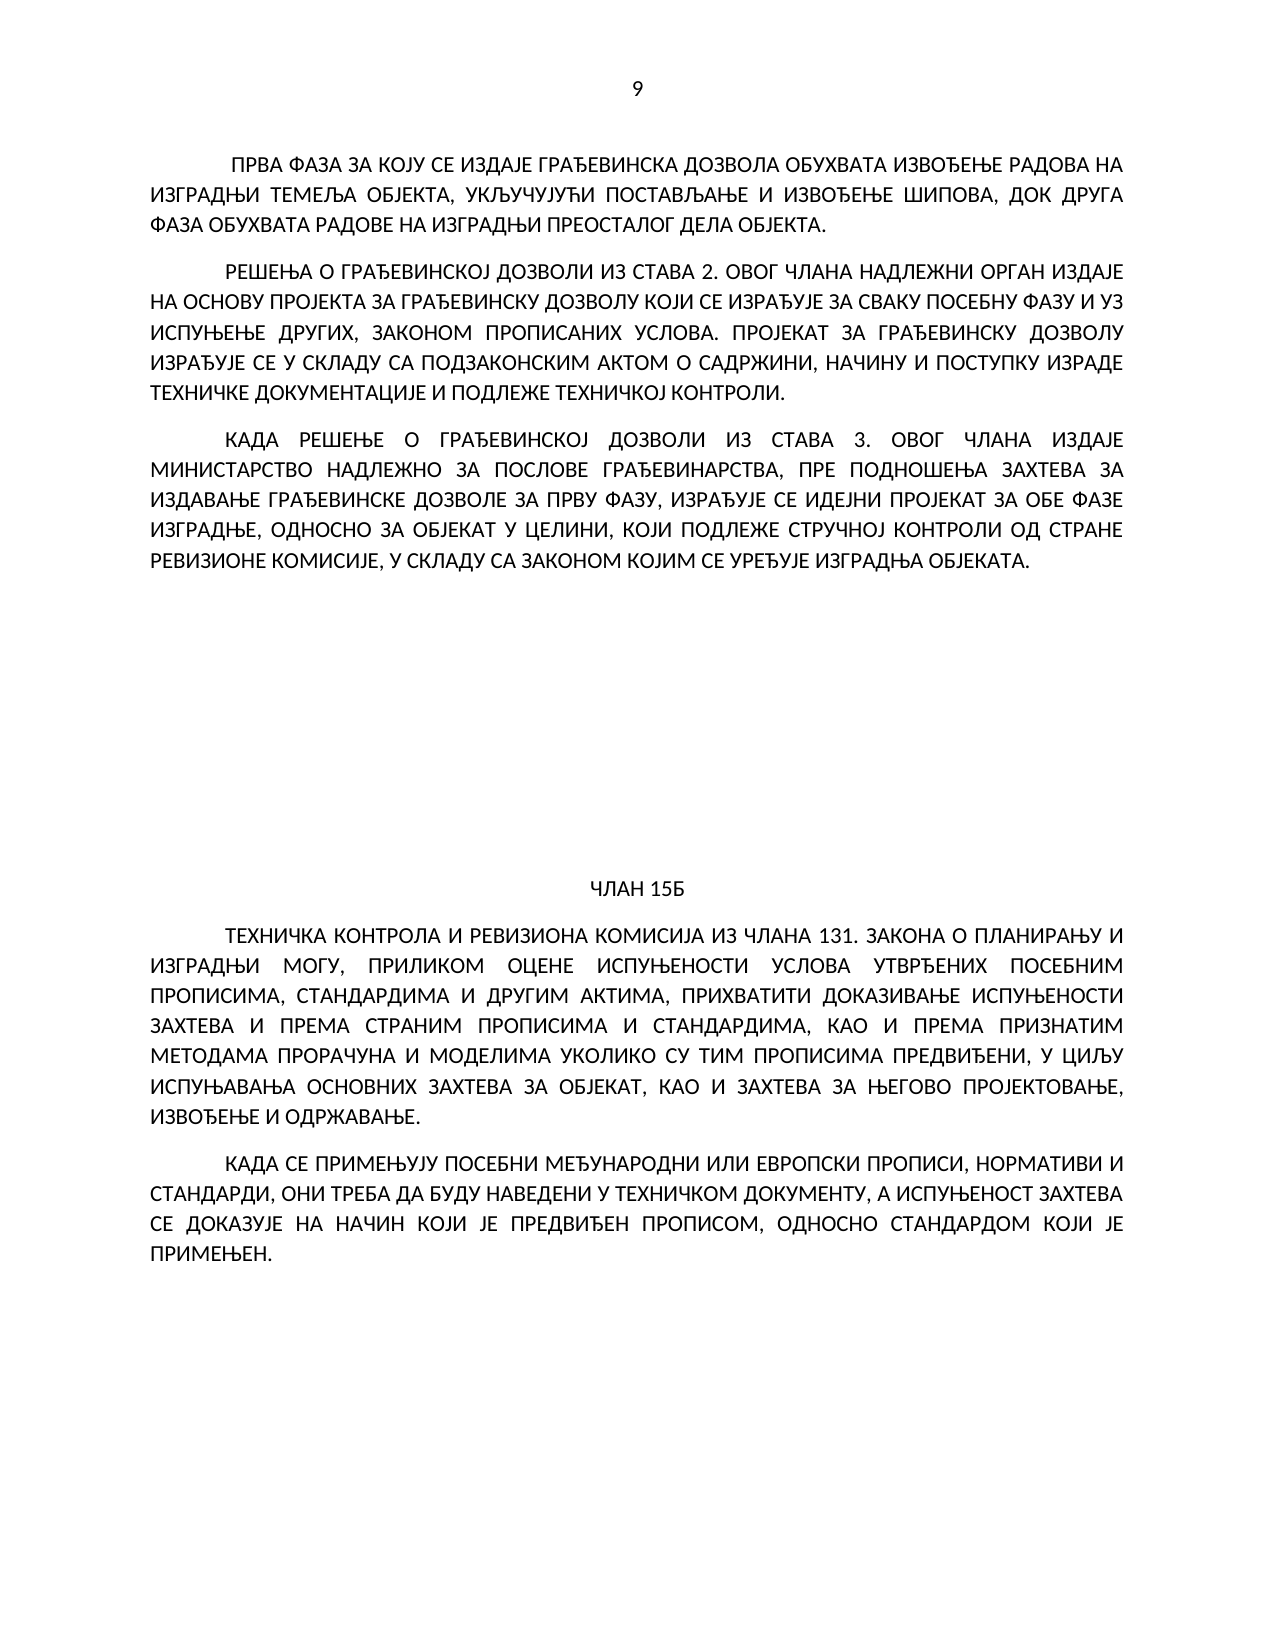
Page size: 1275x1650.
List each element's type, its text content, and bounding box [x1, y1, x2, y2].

text РЕШЕЊА О ГРАЂЕВИНСКОЈ ДОЗВОЛИ ИЗ СТАВА 2. ОВОГ ЧЛАНА НАДЛЕЖНИ ОРГАН ИЗДАЈЕ НА ОСНОВУ ПРОЈЕКТА ЗА ГРАЂЕВИНСКУ ДОЗВОЛУ КОЈИ СЕ ИЗРАЂУЈЕ ЗА СВАКУ ПОСЕБНУ ФАЗУ И УЗ ИСПУЊЕЊЕ ДРУГИХ, ЗАКОНОМ ПРОПИСАНИХ УСЛОВА. ПРОЈЕКАТ ЗА ГРАЂЕВИНСКУ ДОЗВОЛУ ИЗРАЂУЈЕ СЕ У СКЛАДУ СА ПОДЗАКОНСКИМ АКТОМ О САДРЖИНИ, НАЧИНУ И ПОСТУПКУ ИЗРАДЕ ТЕХНИЧКЕ ДОКУМЕНТАЦИЈЕ И ПОДЛЕЖЕ ТЕХНИЧКОЈ КОНТРОЛИ. [150, 257, 1125, 406]
text ТЕХНИЧКА КОНТРОЛА И РЕВИЗИОНА КОМИСИЈА ИЗ ЧЛАНА 131. ЗАКОНА О ПЛАНИРАЊУ И ИЗГРАДЊИ МОГУ, ПРИЛИКОМ ОЦЕНЕ ИСПУЊЕНОСТИ УСЛОВА УТВРЂЕНИХ ПОСЕБНИМ ПРОПИСИМА, СТАНДАРДИМА И ДРУГИМ АКТИМА, ПРИХВАТИТИ ДОКАЗИВАЊЕ ИСПУЊЕНОСТИ ЗАХТЕВА И ПРЕМА СТРАНИМ ПРОПИСИМА И СТАНДАРДИМА, КАО И ПРЕМА ПРИЗНАТИМ МЕТОДАМА ПРОРАЧУНА И МОДЕЛИМА УКОЛИКО СУ ТИМ ПРОПИСИМА ПРЕДВИЂЕНИ, У ЦИЉУ ИСПУЊАВАЊА ОСНОВНИХ ЗАХТЕВА ЗА ОБЈЕКАТ, КАО И ЗАХТЕВА ЗА ЊЕГОВО ПРОЈЕКТОВАЊЕ, ИЗВОЂЕЊЕ И ОДРЖАВАЊЕ. [150, 921, 1125, 1130]
text ПРВА ФАЗА ЗА КОЈУ СЕ ИЗДАЈЕ ГРАЂЕВИНСКА ДОЗВОЛА ОБУХВАТА ИЗВОЂЕЊЕ РАДОВА НА ИЗГРАДЊИ ТЕМЕЉА ОБЈЕКТА, УКЉУЧУЈУЋИ ПОСТАВЉАЊЕ И ИЗВОЂЕЊЕ ШИПОВА, ДОК ДРУГА ФАЗА ОБУХВАТА РАДОВЕ НА ИЗГРАДЊИ ПРЕОСТАЛОГ ДЕЛА ОБЈЕКТА. [150, 150, 1125, 238]
text ЧЛАН 15Б [150, 874, 1125, 902]
text КАДА РЕШЕЊЕ О ГРАЂЕВИНСКОЈ ДОЗВОЛИ ИЗ СТАВА 3. ОВОГ ЧЛАНА ИЗДАЈЕ МИНИСТАРСТВО НАДЛЕЖНО ЗА ПОСЛОВЕ ГРАЂЕВИНАРСТВА, ПРЕ ПОДНОШЕЊА ЗАХТЕВА ЗА ИЗДАВАЊЕ ГРАЂЕВИНСКЕ ДОЗВОЛЕ ЗА ПРВУ ФАЗУ, ИЗРАЂУЈЕ СЕ ИДЕЈНИ ПРОЈЕКАТ ЗА ОБЕ ФАЗЕ ИЗГРАДЊЕ, ОДНОСНО ЗА ОБЈЕКАТ У ЦЕЛИНИ, КОЈИ ПОДЛЕЖЕ СТРУЧНОЈ КОНТРОЛИ ОД СТРАНЕ РЕВИЗИОНЕ КОМИСИЈЕ, У СКЛАДУ СА ЗАКОНОМ КОЈИМ СЕ УРЕЂУЈЕ ИЗГРАДЊА ОБЈЕКАТА. [150, 425, 1125, 574]
text КАДА СЕ ПРИМЕЊУЈУ ПОСЕБНИ МЕЂУНАРОДНИ ИЛИ ЕВРОПСКИ ПРОПИСИ, НОРМАТИВИ И СТАНДАРДИ, ОНИ ТРЕБА ДА БУДУ НАВЕДЕНИ У ТЕХНИЧКОМ ДОКУМЕНТУ, А ИСПУЊЕНОСТ ЗАХТЕВА СЕ ДОКАЗУЈЕ НА НАЧИН КОЈИ ЈЕ ПРЕДВИЂЕН ПРОПИСОМ, ОДНОСНО СТАНДАРДОМ КОЈИ ЈЕ ПРИМЕЊЕН. [150, 1149, 1125, 1268]
